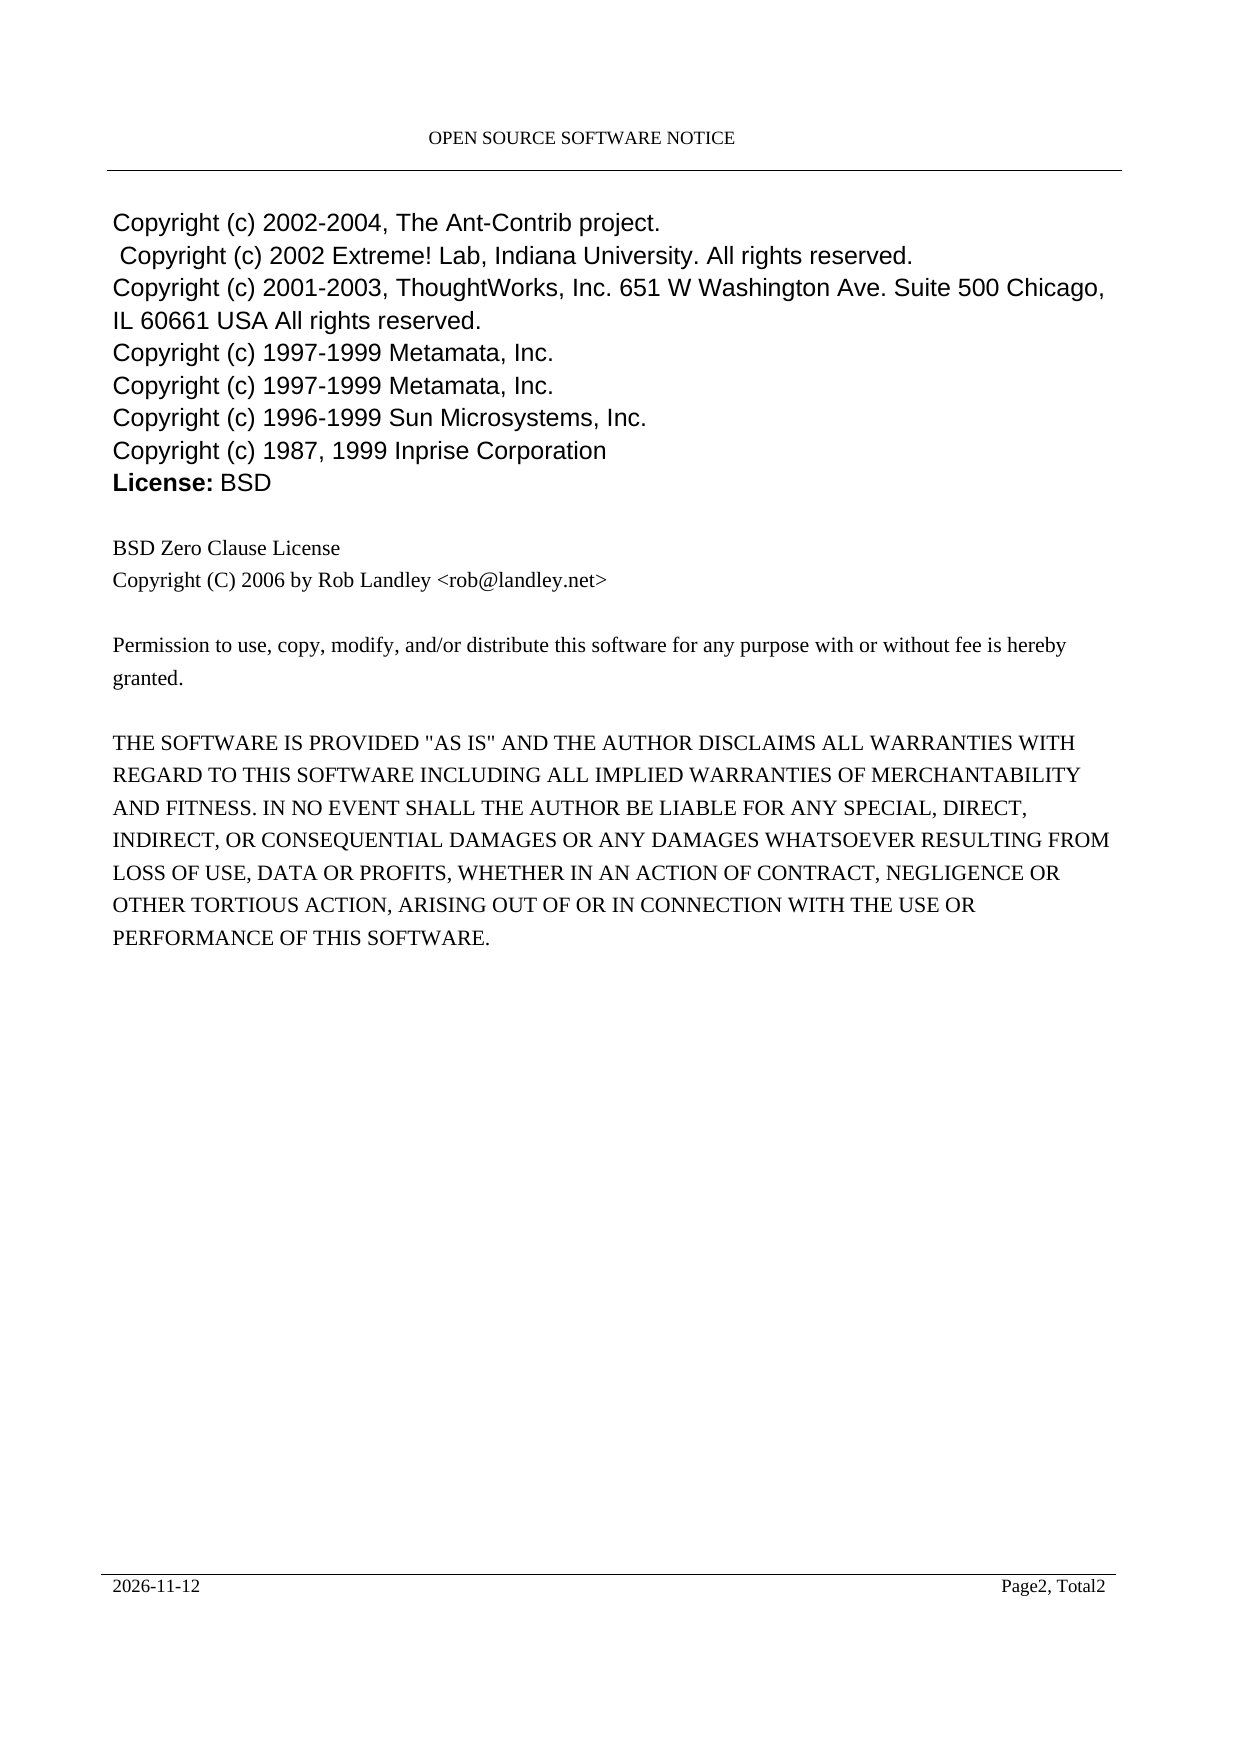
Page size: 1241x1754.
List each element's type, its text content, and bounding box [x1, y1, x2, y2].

text Copyright (c) 2002 Extreme! Lab, Indiana University. All rights reserved. [112, 239, 1128, 271]
text Copyright (c) 2001-2003, ThoughtWorks, Inc. 651 W Washington Ave. Suite 500 Chicago, IL 60661 USA All rights reserved. [112, 271, 1128, 336]
text License: BSD BSD Zero Clause License Copyright (C) 2006 by Rob Landley <rob@landley.net> Permission to use, copy, modify, and/or distribute this software for any purpose with or without fee is hereby granted. THE SOFTWARE IS PROVIDED "AS IS" AND THE AUTHOR DISCLAIMS ALL WARRANTIES WITH REGARD TO THIS SOFTWARE INCLUDING ALL IMPLIED WARRANTIES OF MERCHANTABILITY AND FITNESS. IN NO EVENT SHALL THE AUTHOR BE LIABLE FOR ANY SPECIAL, DIRECT, INDIRECT, OR CONSEQUENTIAL DAMAGES OR ANY DAMAGES WHATSOEVER RESULTING FROM LOSS OF USE, DATA OR PROFITS, WHETHER IN AN ACTION OF CONTRACT, NEGLIGENCE OR OTHER TORTIOUS ACTION, ARISING OUT OF OR IN CONNECTION WITH THE USE OR PERFORMANCE OF THIS SOFTWARE. [112, 466, 1128, 986]
text Copyright (c) 1997-1999 Metamata, Inc. [112, 336, 1128, 369]
text Copyright (c) 1996-1999 Sun Microsystems, Inc. [112, 401, 1128, 434]
text Copyright (c) 2002-2004, The Ant-Contrib project. [112, 206, 1128, 239]
text Copyright (c) 1987, 1999 Inprise Corporation [112, 434, 1128, 466]
text Copyright (c) 1997-1999 Metamata, Inc. [112, 369, 1128, 401]
